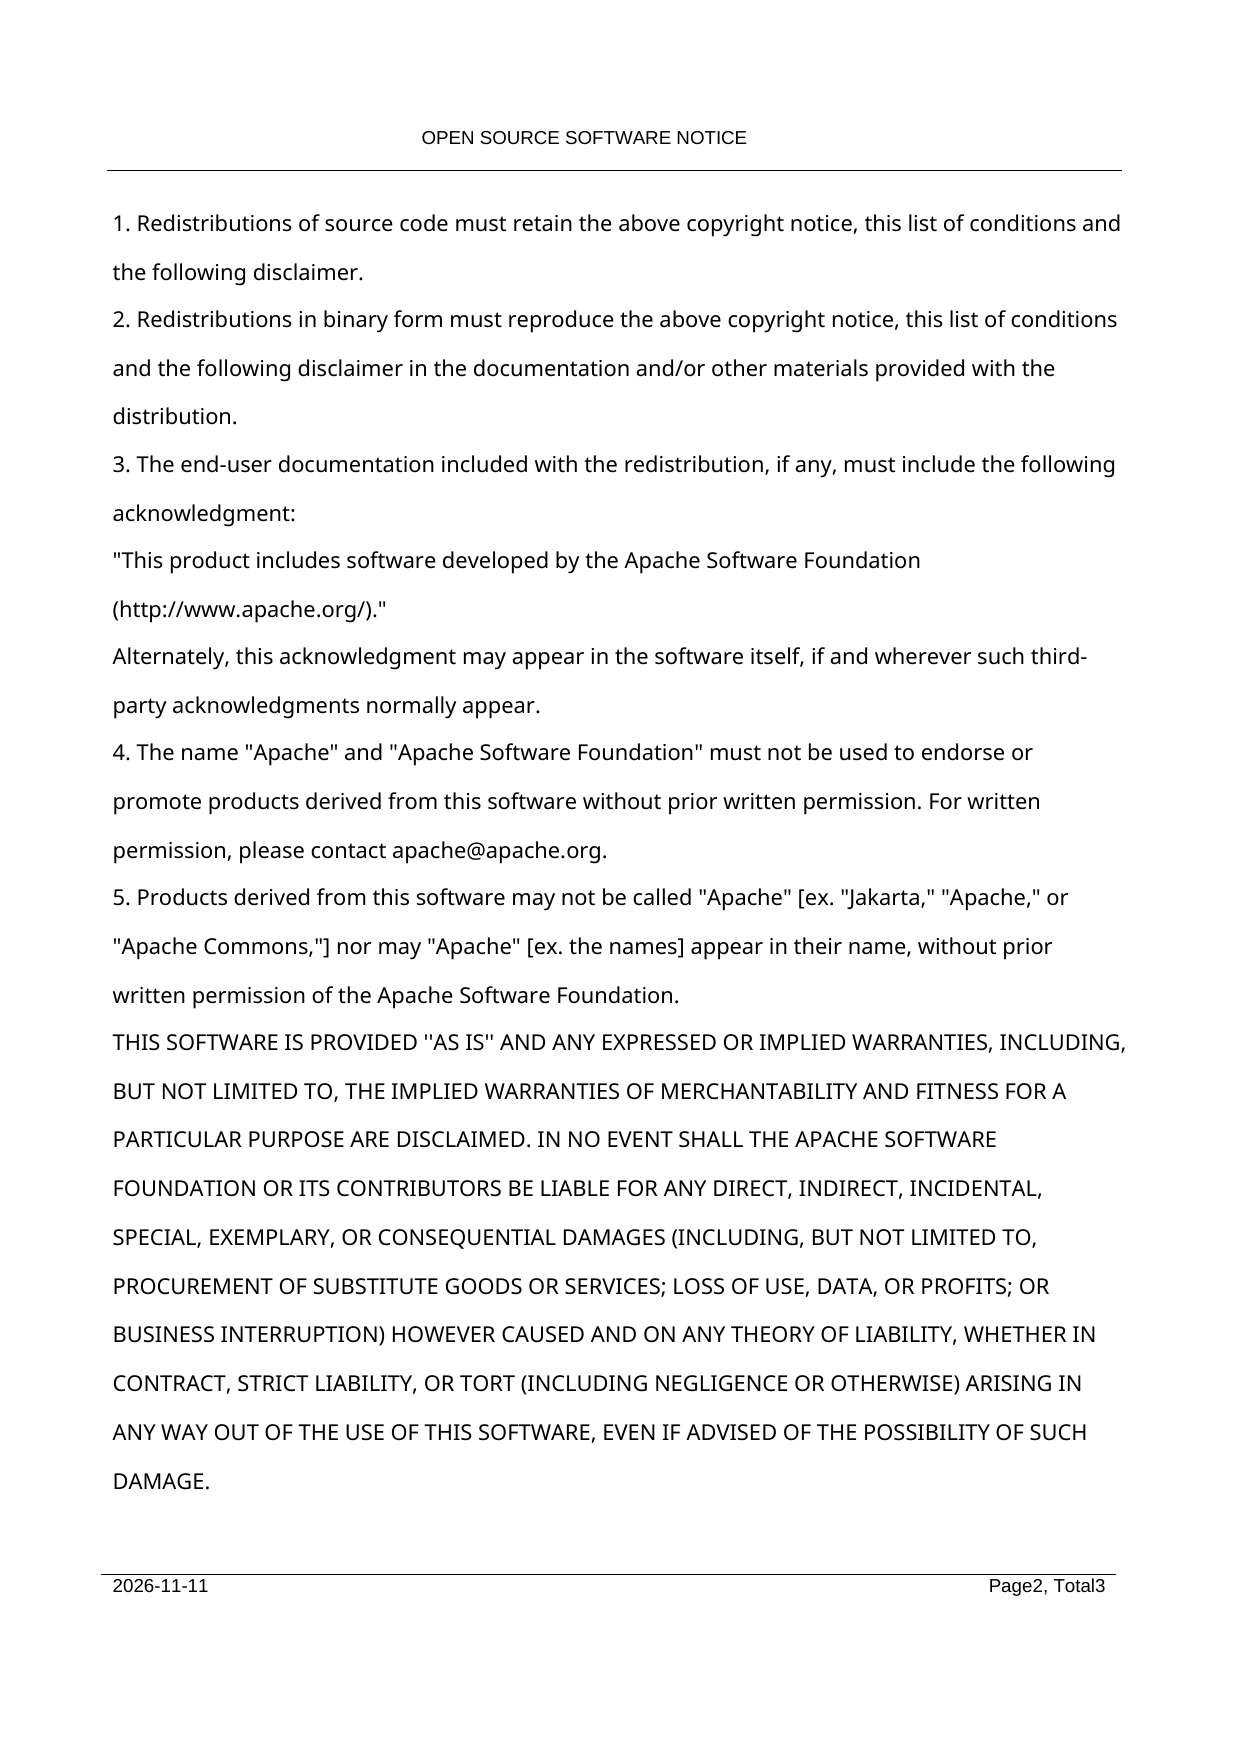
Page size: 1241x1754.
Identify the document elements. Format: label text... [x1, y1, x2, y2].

text 2. Redistributions in binary form must reproduce the above copyright notice, this list of conditions and the following disclaimer in the documentation and/or other materials provided with the distribution. [112, 302, 1128, 432]
text Alternately, this acknowledgment may appear in the software itself, if and wherever such third-party acknowledgments normally appear. [112, 640, 1128, 721]
text 5. Products derived from this software may not be called "Apache" [ex. "Jakarta," "Apache," or "Apache Commons,"] nor may "Apache" [ex. the names] appear in their name, without prior written permission of the Apache Software Foundation. [112, 881, 1128, 1011]
text 3. The end-user documentation included with the redistribution, if any, must include the following acknowledgment: [112, 447, 1128, 529]
text 1. Redistributions of source code must retain the above copyright notice, this list of conditions and the following disclaimer. [112, 206, 1128, 288]
text THIS SOFTWARE IS PROVIDED ''AS IS'' AND ANY EXPRESSED OR IMPLIED WARRANTIES, INCLUDING, BUT NOT LIMITED TO, THE IMPLIED WARRANTIES OF MERCHANTABILITY AND FITNESS FOR A PARTICULAR PURPOSE ARE DISCLAIMED. IN NO EVENT SHALL THE APACHE SOFTWARE FOUNDATION OR ITS CONTRIBUTORS BE LIABLE FOR ANY DIRECT, INDIRECT, INCIDENTAL, SPECIAL, EXEMPLARY, OR CONSEQUENTIAL DAMAGES (INCLUDING, BUT NOT LIMITED TO, PROCUREMENT OF SUBSTITUTE GOODS OR SERVICES; LOSS OF USE, DATA, OR PROFITS; OR BUSINESS INTERRUPTION) HOWEVER CAUSED AND ON ANY THEORY OF LIABILITY, WHETHER IN CONTRACT, STRICT LIABILITY, OR TORT (INCLUDING NEGLIGENCE OR OTHERWISE) ARISING IN ANY WAY OUT OF THE USE OF THIS SOFTWARE, EVEN IF ADVISED OF THE POSSIBILITY OF SUCH DAMAGE. [112, 1026, 1128, 1497]
text "This product includes software developed by the Apache Software Foundation (http://www.apache.org/)." [112, 543, 1128, 625]
text 4. The name "Apache" and "Apache Software Foundation" must not be used to endorse or promote products derived from this software without prior written permission. For written permission, please contact apache@apache.org. [112, 736, 1128, 866]
